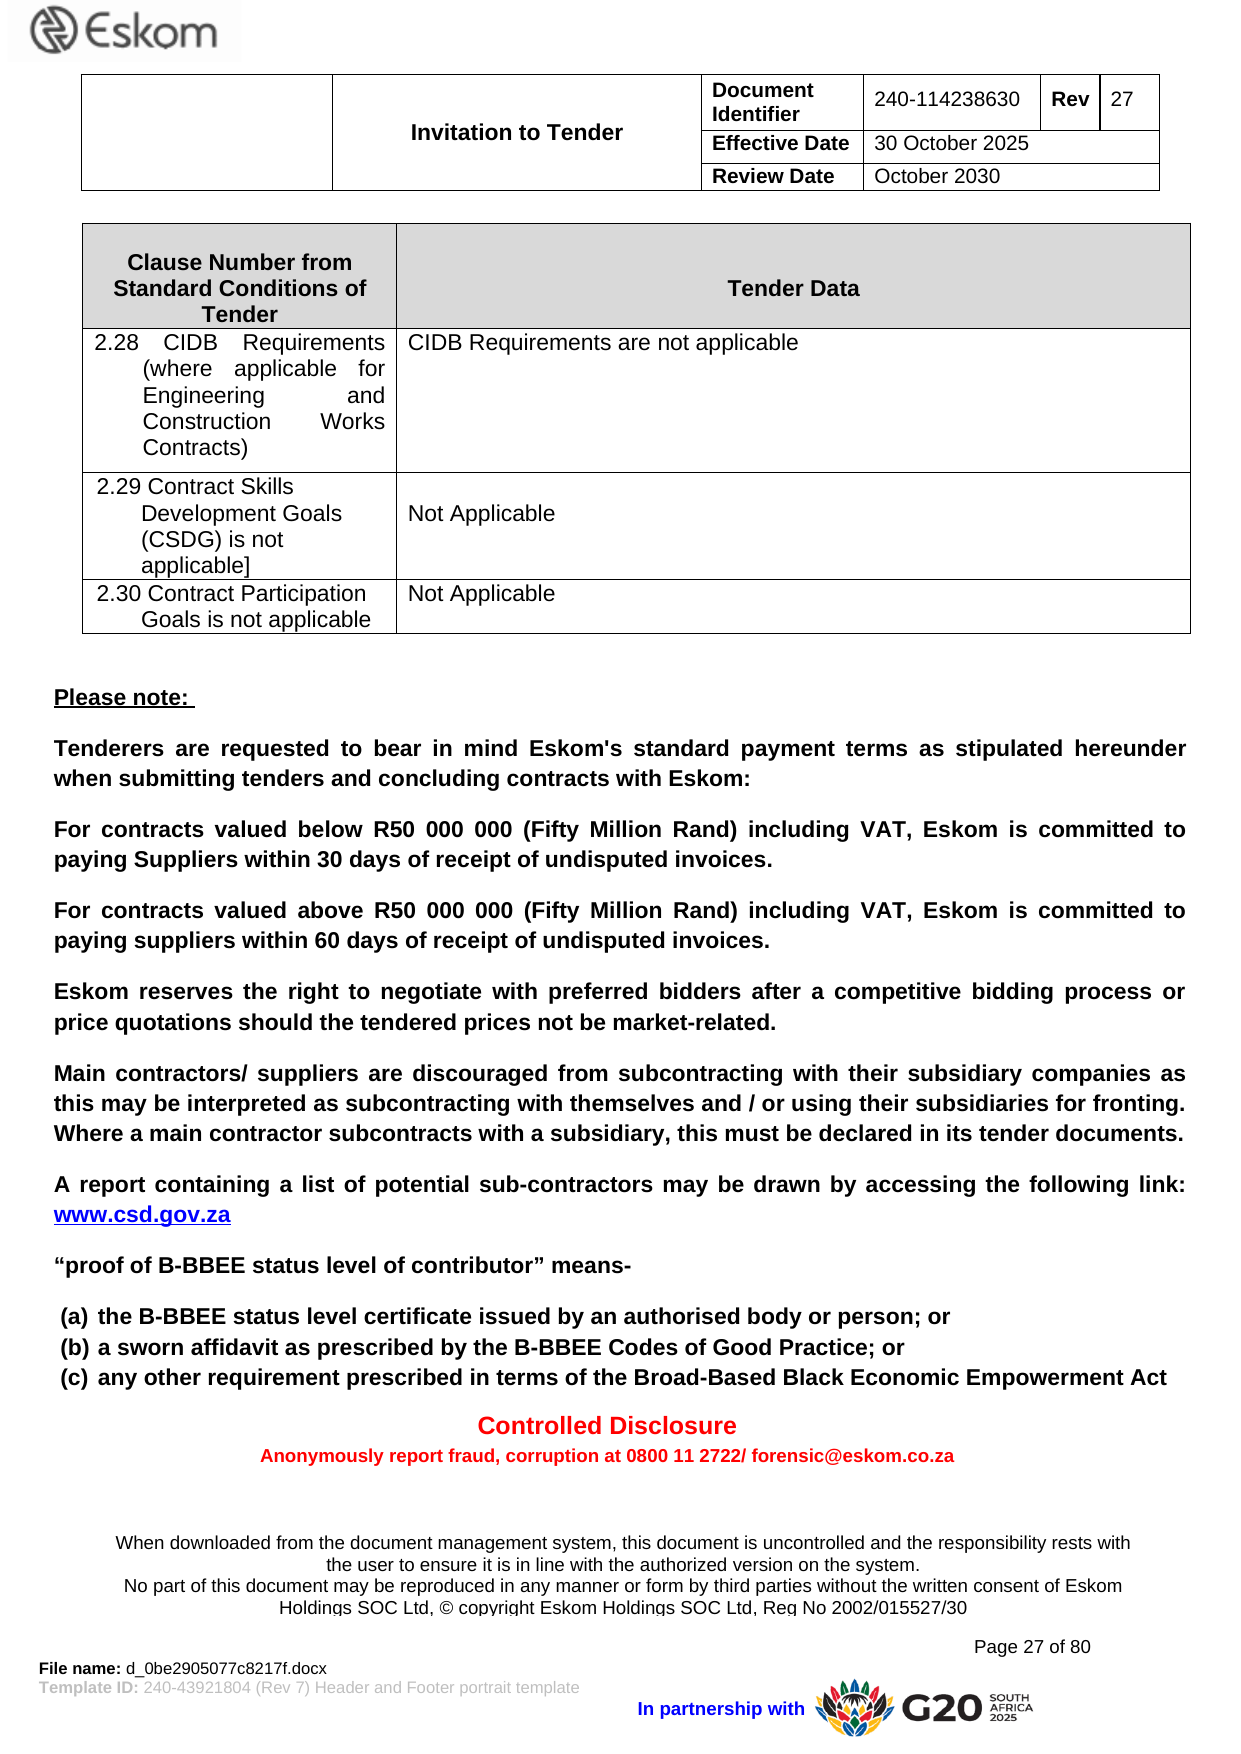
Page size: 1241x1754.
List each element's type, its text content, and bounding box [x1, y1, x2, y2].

text Eskom reserves the right to negotiate with preferred bidders after a competitive bidding process or price quotations should the tendered prices not be market-related. [53, 978, 1187, 1035]
text Tenderers are requested to bear in mind Eskom's standard payment terms as stipulated hereunder when submitting tenders and concluding contracts with Eskom: [53, 734, 1187, 791]
text Main contractors/ suppliers are discouraged from subcontracting with their subsidiary companies as this may be interpreted as subcontracting with themselves and / or using their subsidiaries for fronting. Where a main contractor subcontracts with a subsidiary, this must be declared in its tender documents. [53, 1059, 1187, 1146]
text A report containing a list of potential sub-contractors may be drawn by accessing the following link: www.csd.gov.za [53, 1171, 1187, 1227]
table_cell CIDB Requirements are not applicable [397, 329, 1190, 472]
table_header Clause Number from Standard Conditions of Tender [83, 224, 396, 328]
table_cell 2.28 CIDB Requirements (where applicable for Engineering and Construction Works Contracts) [83, 329, 396, 472]
table_cell Not Applicable [397, 580, 1190, 632]
text For contracts valued above R50 000 000 (Fifty Million Rand) including VAT, Eskom is committed to paying suppliers within 60 days of receipt of undisputed invoices. [53, 897, 1187, 953]
table_cell Not Applicable [397, 473, 1190, 579]
table_header Tender Data [397, 224, 1190, 328]
table_cell 2.30 Contract Participation Goals is not applicable [83, 580, 396, 632]
text Please note: [53, 683, 1128, 710]
table_cell 2.29 Contract Skills Development Goals (CSDG) is not applicable] [83, 473, 396, 579]
text “proof of B-BBEE status level of contributor” means- [53, 1252, 1187, 1278]
text For contracts valued below R50 000 000 (Fifty Million Rand) including VAT, Eskom is committed to paying Suppliers within 30 days of receipt of undisputed invoices. [53, 816, 1187, 872]
picture [814, 1678, 1037, 1737]
list the B-BBEE status level certificate issued by an authorised body or person; or [60, 1303, 1187, 1329]
list any other requirement prescribed in terms of the Broad-Based Black Economic Empowerment Act [60, 1364, 1187, 1390]
list a sworn affidavit as prescribed by the B-BBEE Codes of Good Practice; or [60, 1333, 1187, 1360]
